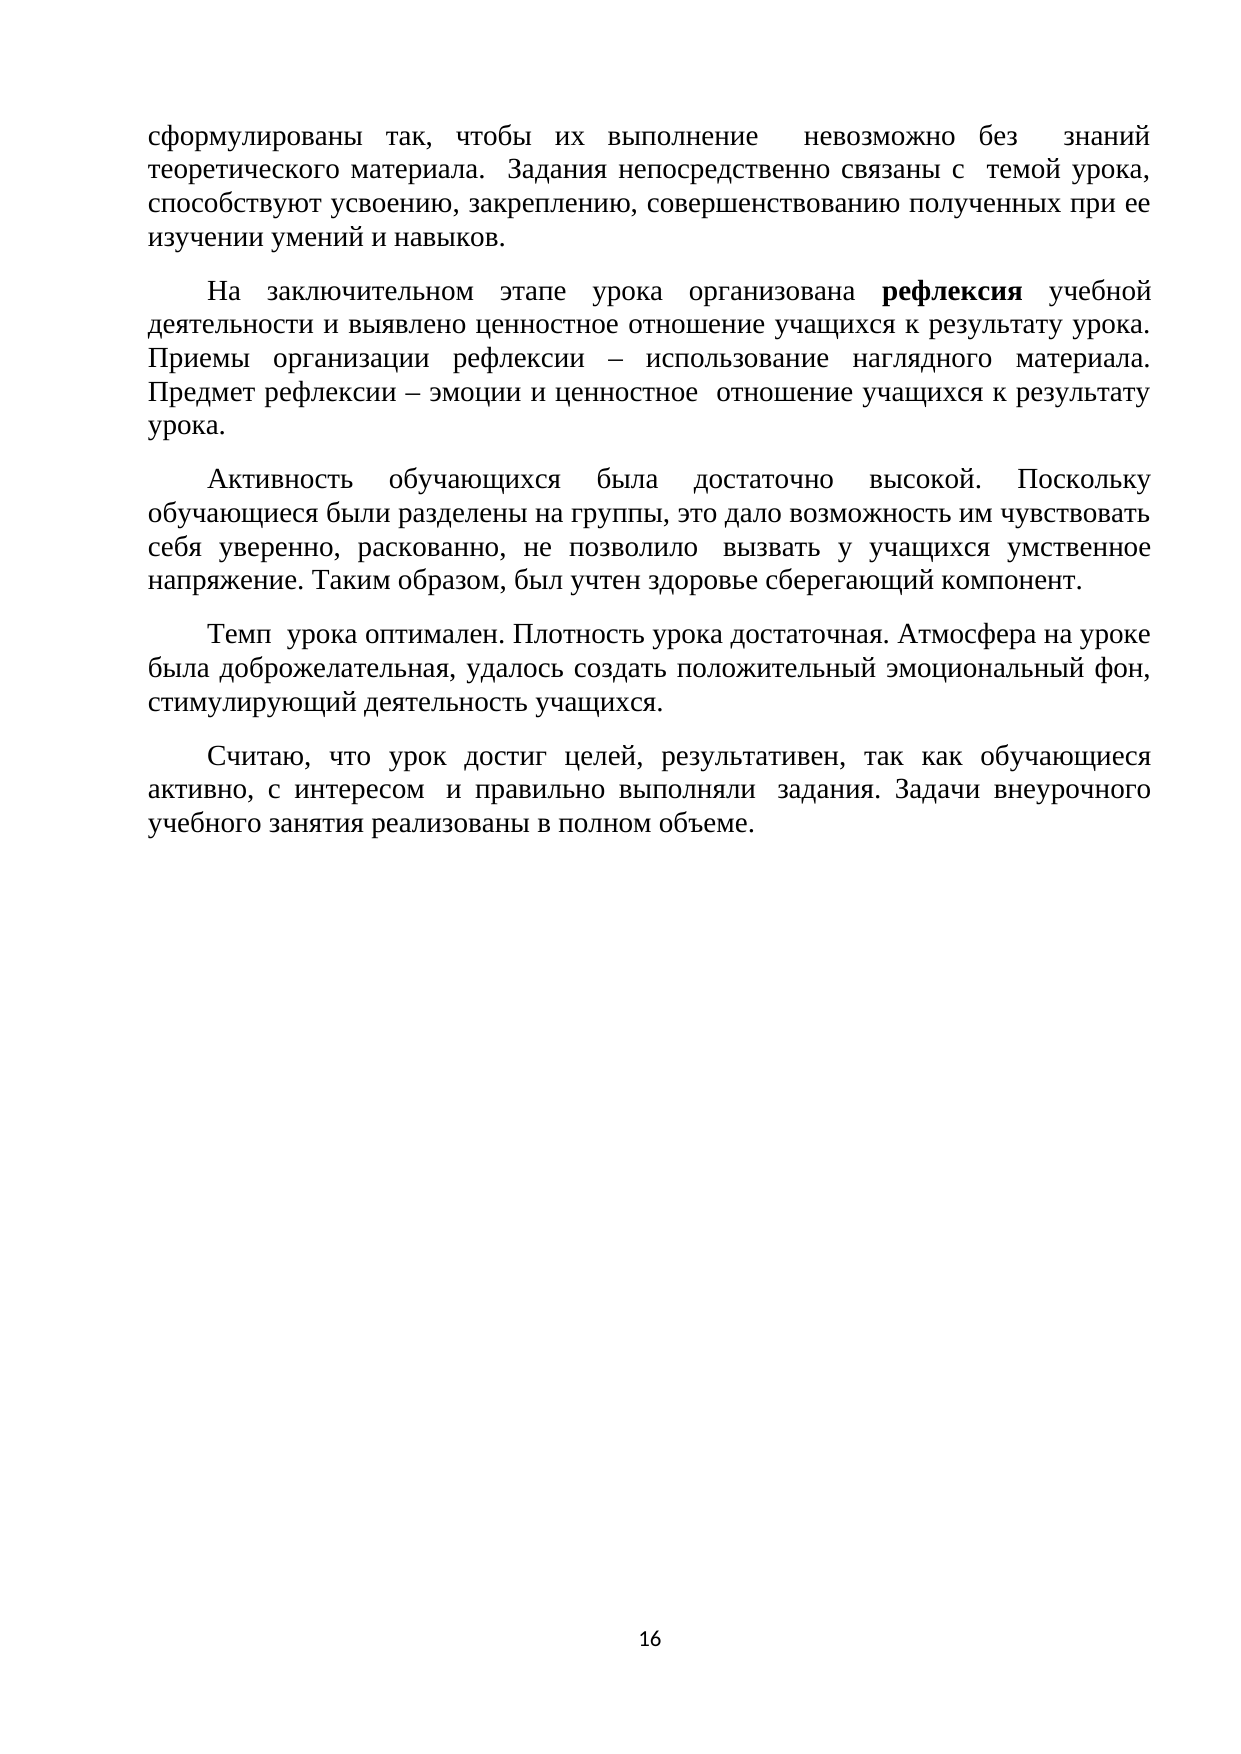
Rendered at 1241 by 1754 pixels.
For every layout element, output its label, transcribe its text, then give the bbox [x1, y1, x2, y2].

text Считаю, что урок достиг целей, результативен, так как обучающиеся активно, с интересом и правильно выполняли задания. Задачи внеурочного учебного занятия реализованы в полном объеме. [148, 738, 1152, 839]
text Темп урока оптимален. Плотность урока достаточная. Атмосфера на уроке была доброжелательная, удалось создать положительный эмоциональный фон, стимулирующий деятельность учащихся. [148, 617, 1152, 717]
text Активность обучающихся была достаточно высокой. Поскольку обучающиеся были разделены на группы, это дало возможность им чувствовать себя уверенно, раскованно, не позволило вызвать у учащихся умственное напряжение. Таким образом, был учтен здоровье сберегающий компонент. [148, 462, 1152, 596]
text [148, 118, 1152, 252]
text На заключительном этапе урока организована рефлексия учебной деятельности и выявлено ценностное отношение учащихся к результату урока. Приемы организации рефлексии – использование наглядного материала. Предмет рефлексии – эмоции и ценностное отношение учащихся к результату урока. [148, 273, 1152, 441]
